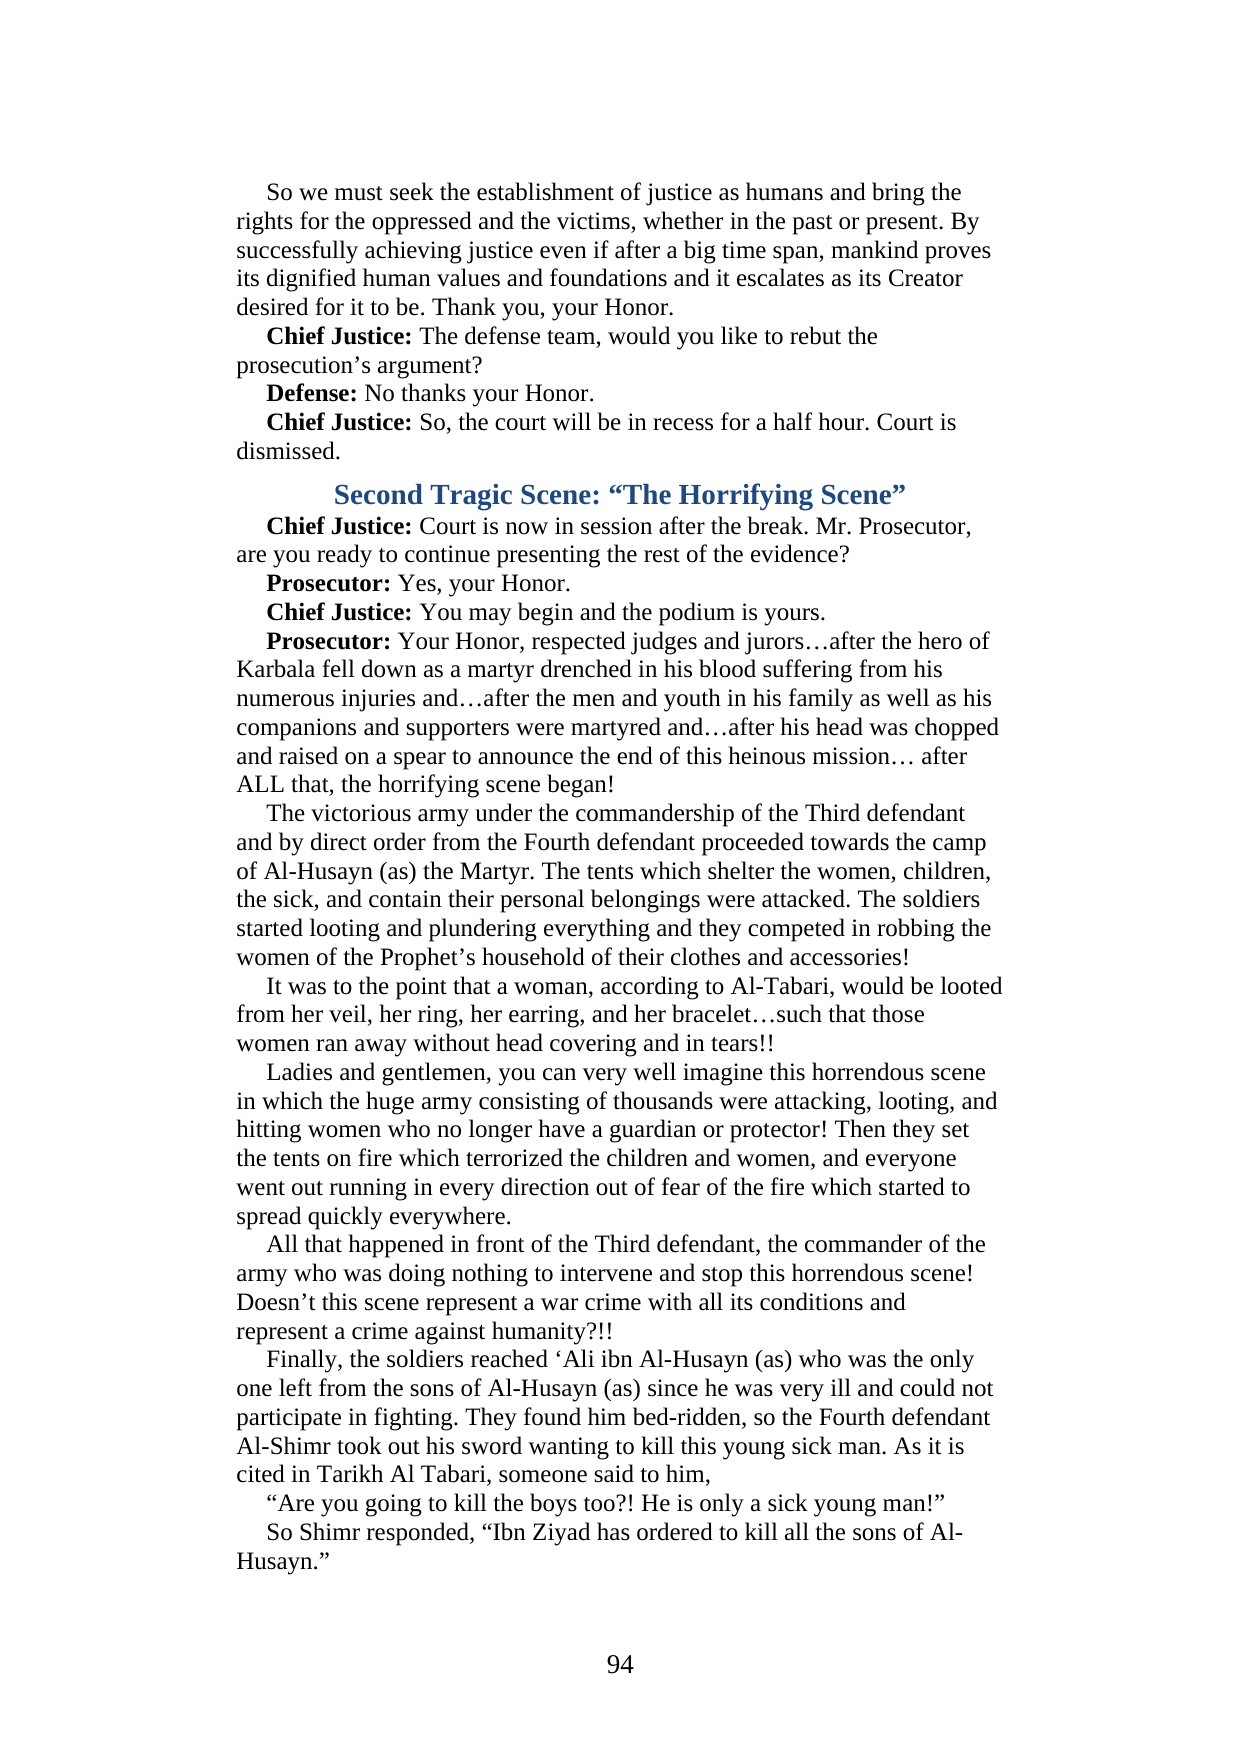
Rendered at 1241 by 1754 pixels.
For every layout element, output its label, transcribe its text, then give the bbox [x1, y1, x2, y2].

text Chief Justice: The defense team, would you like to rebut the prosecution’s argument? [236, 321, 1004, 378]
text All that happened in front of the Third defendant, the commander of the army who was doing nothing to intervene and stop this horrendous scene! Doesn’t this scene represent a war crime with all its conditions and represent a crime against humanity?!! [236, 1229, 1004, 1344]
text Ladies and gentlemen, you can very well imagine this horrendous scene in which the huge army consisting of thousands were attacking, looting, and hitting women who no longer have a guardian or protector! Then they set the tents on fire which terrorized the children and women, and everyone went out running in every direction out of fear of the fire which started to spread quickly everywhere. [236, 1057, 1004, 1229]
text So we must seek the establishment of justice as humans and bring the rights for the oppressed and the victims, whether in the past or present. By successfully achieving justice even if after a big time span, mankind proves its dignified human values and foundations and it escalates as its Creator desired for it to be. Thank you, your Honor. [236, 177, 1004, 321]
text Chief Justice: You may begin and the podium is yours. [236, 597, 1004, 626]
text Chief Justice: So, the court will be in recess for a half hour. Court is dismissed. [236, 407, 1004, 465]
text Prosecutor: Your Honor, respected judges and jurors…after the hero of Karbala fell down as a martyr drenched in his blood suffering from his numerous injuries and…after the men and youth in his family as well as his companions and supporters were martyred and…after his head was chopped and raised on a spear to announce the end of this heinous mission… after ALL that, the horrifying scene began! [236, 626, 1004, 798]
text Defense: No thanks your Honor. [236, 378, 1004, 407]
text The victorious army under the commandership of the Third defendant and by direct order from the Fourth defendant proceeded towards the camp of Al-Husayn (as) the Martyr. The tents which shelter the women, children, the sick, and contain their personal belongings were attacked. The soldiers started looting and plundering everything and they competed in robbing the women of the Prophet’s household of their clothes and accessories! [236, 798, 1004, 971]
text It was to the point that a woman, according to Al-Tabari, would be looted from her veil, her ring, her earring, and her bracelet…such that those women ran away without head covering and in tears!! [236, 971, 1004, 1057]
text Chief Justice: Court is now in session after the break. Mr. Prosecutor, are you ready to continue presenting the rest of the evidence? [236, 511, 1004, 568]
text Prosecutor: Yes, your Honor. [236, 568, 1004, 597]
text Finally, the soldiers reached ‘Ali ibn Al-Husayn (as) who was the only one left from the sons of Al-Husayn (as) since he was very ill and could not participate in fighting. They found him bed-ridden, so the Fourth defendant Al-Shimr took out his sword wanting to kill this young sick man. As it is cited in Tarikh Al Tabari, someone said to him, [236, 1344, 1004, 1488]
subtitle Second Tragic Scene: “The Horrifying Scene” [236, 477, 1004, 511]
text So Shimr responded, “Ibn Ziyad has ordered to kill all the sons of Al-Husayn.” [236, 1517, 1004, 1574]
text “Are you going to kill the boys too?! He is only a sick young man!” [236, 1488, 1004, 1517]
